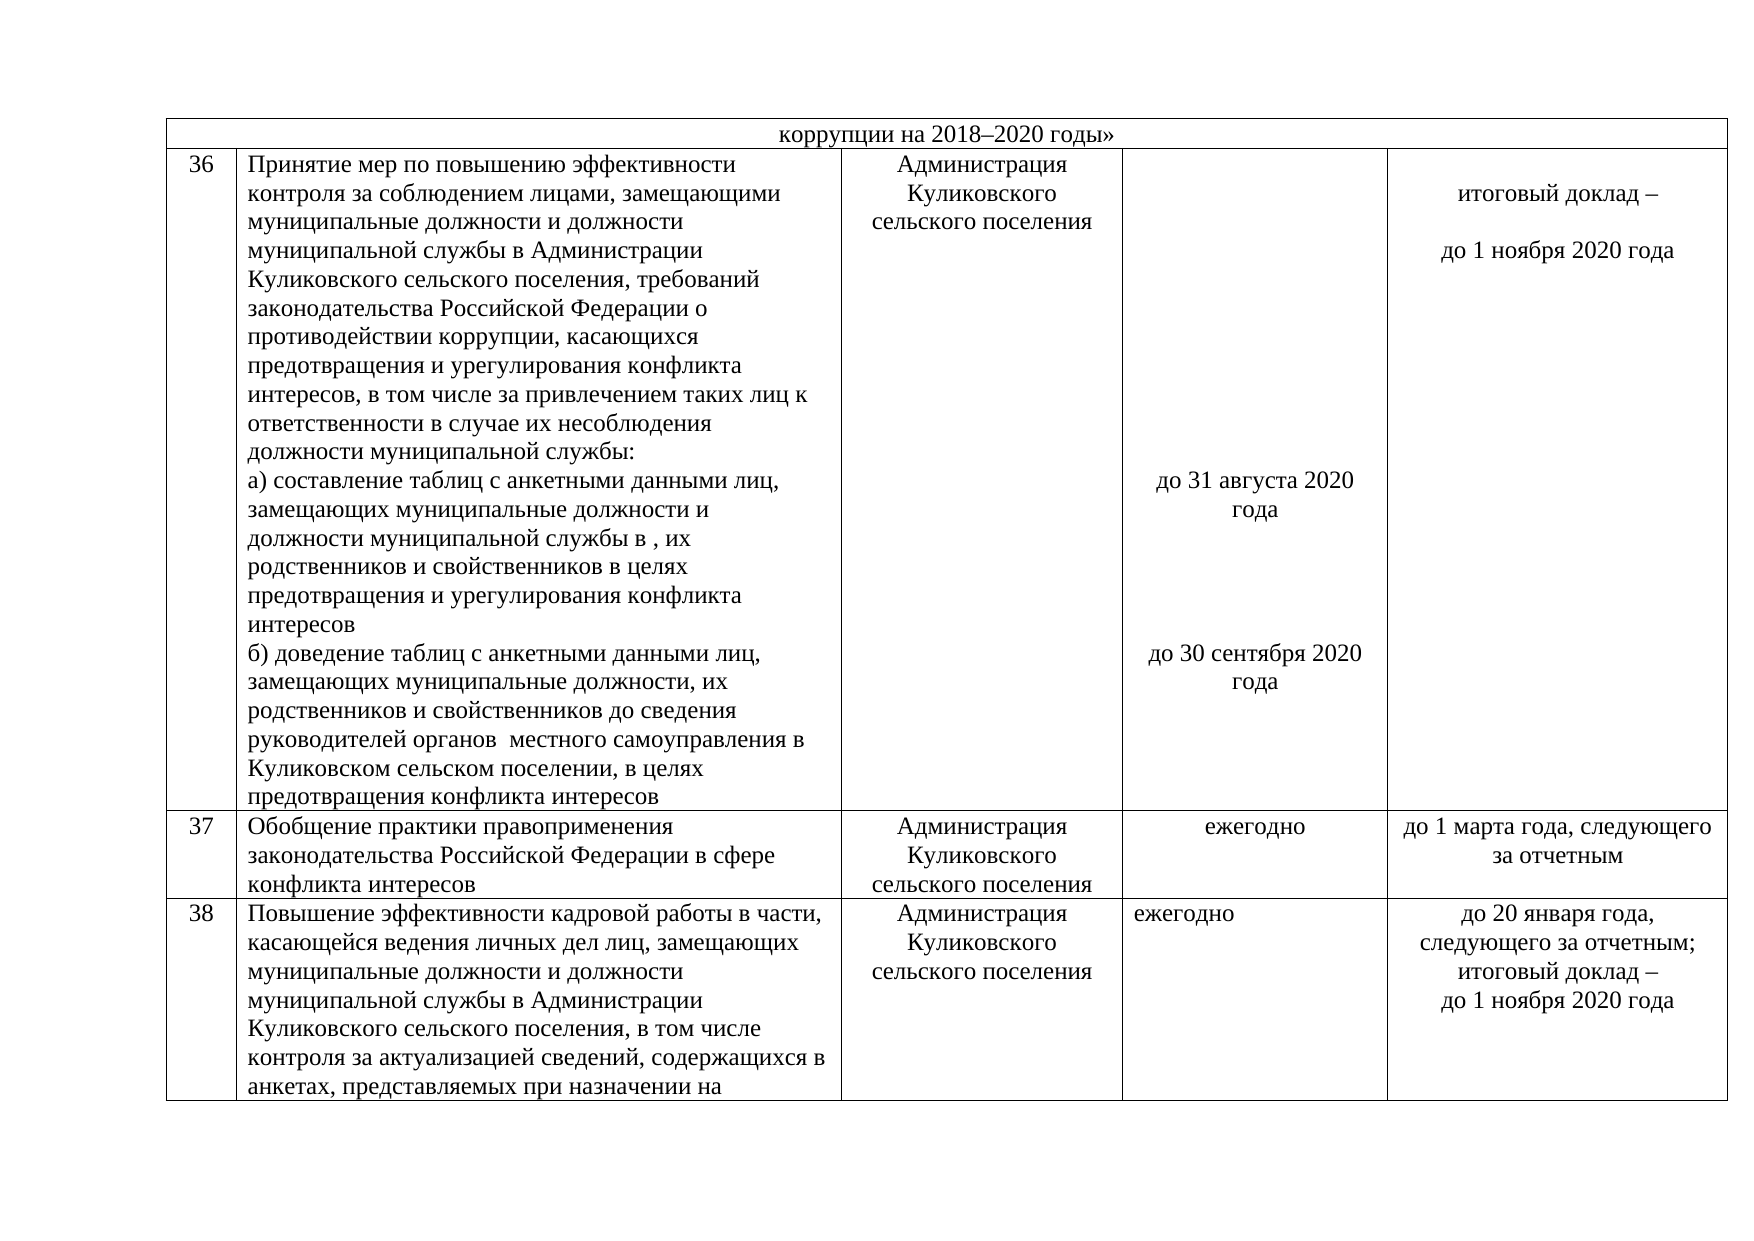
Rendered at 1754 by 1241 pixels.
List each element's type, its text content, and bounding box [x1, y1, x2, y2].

table_cell ежегодно [1123, 899, 1387, 1100]
table_cell Администрация Куликовского сельского поселения [842, 149, 1122, 810]
table_cell ежегодно [1123, 811, 1387, 897]
table_cell 36 [167, 149, 236, 810]
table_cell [842, 899, 1122, 1100]
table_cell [237, 899, 841, 1100]
table_cell Администрация Куликовского сельского поселения [842, 811, 1122, 897]
table_cell до 31 августа 2020 года до 30 сентября 2020 года [1123, 149, 1387, 810]
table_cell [167, 119, 1727, 148]
table_cell до 1 марта года, следующего за отчетным [1388, 811, 1727, 897]
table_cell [1388, 899, 1727, 1100]
table_cell Принятие мер по повышению эффективности контроля за соблюдением лицами, замещающими муниципальные должности и должности муниципальной службы в Администрации Куликовского сельского поселения, требований законодательства Российской Федерации о противодействии коррупции, касающихся предотвращения и урегулирования конфликта интересов, в том числе за привлечением таких лиц к ответственности в случае их несоблюдения должности муниципальной службы: а) составление таблиц с анкетными данными лиц, замещающих муниципальные должности и должности муниципальной службы в , их родственников и свойственников в целях предотвращения и урегулирования конфликта интересов б) доведение таблиц с анкетными данными лиц, замещающих муниципальные должности, их родственников и свойственников до сведения руководителей органов местного самоуправления в Куликовском сельском поселении, в целях предотвращения конфликта интересов [237, 149, 841, 810]
table_cell 37 [167, 811, 236, 897]
table_cell Обобщение практики правоприменения законодательства Российской Федерации в сфере конфликта интересов [237, 811, 841, 897]
table_cell итоговый доклад – до 1 ноября 2020 года [1388, 149, 1727, 810]
table_cell 38 [167, 899, 236, 1100]
